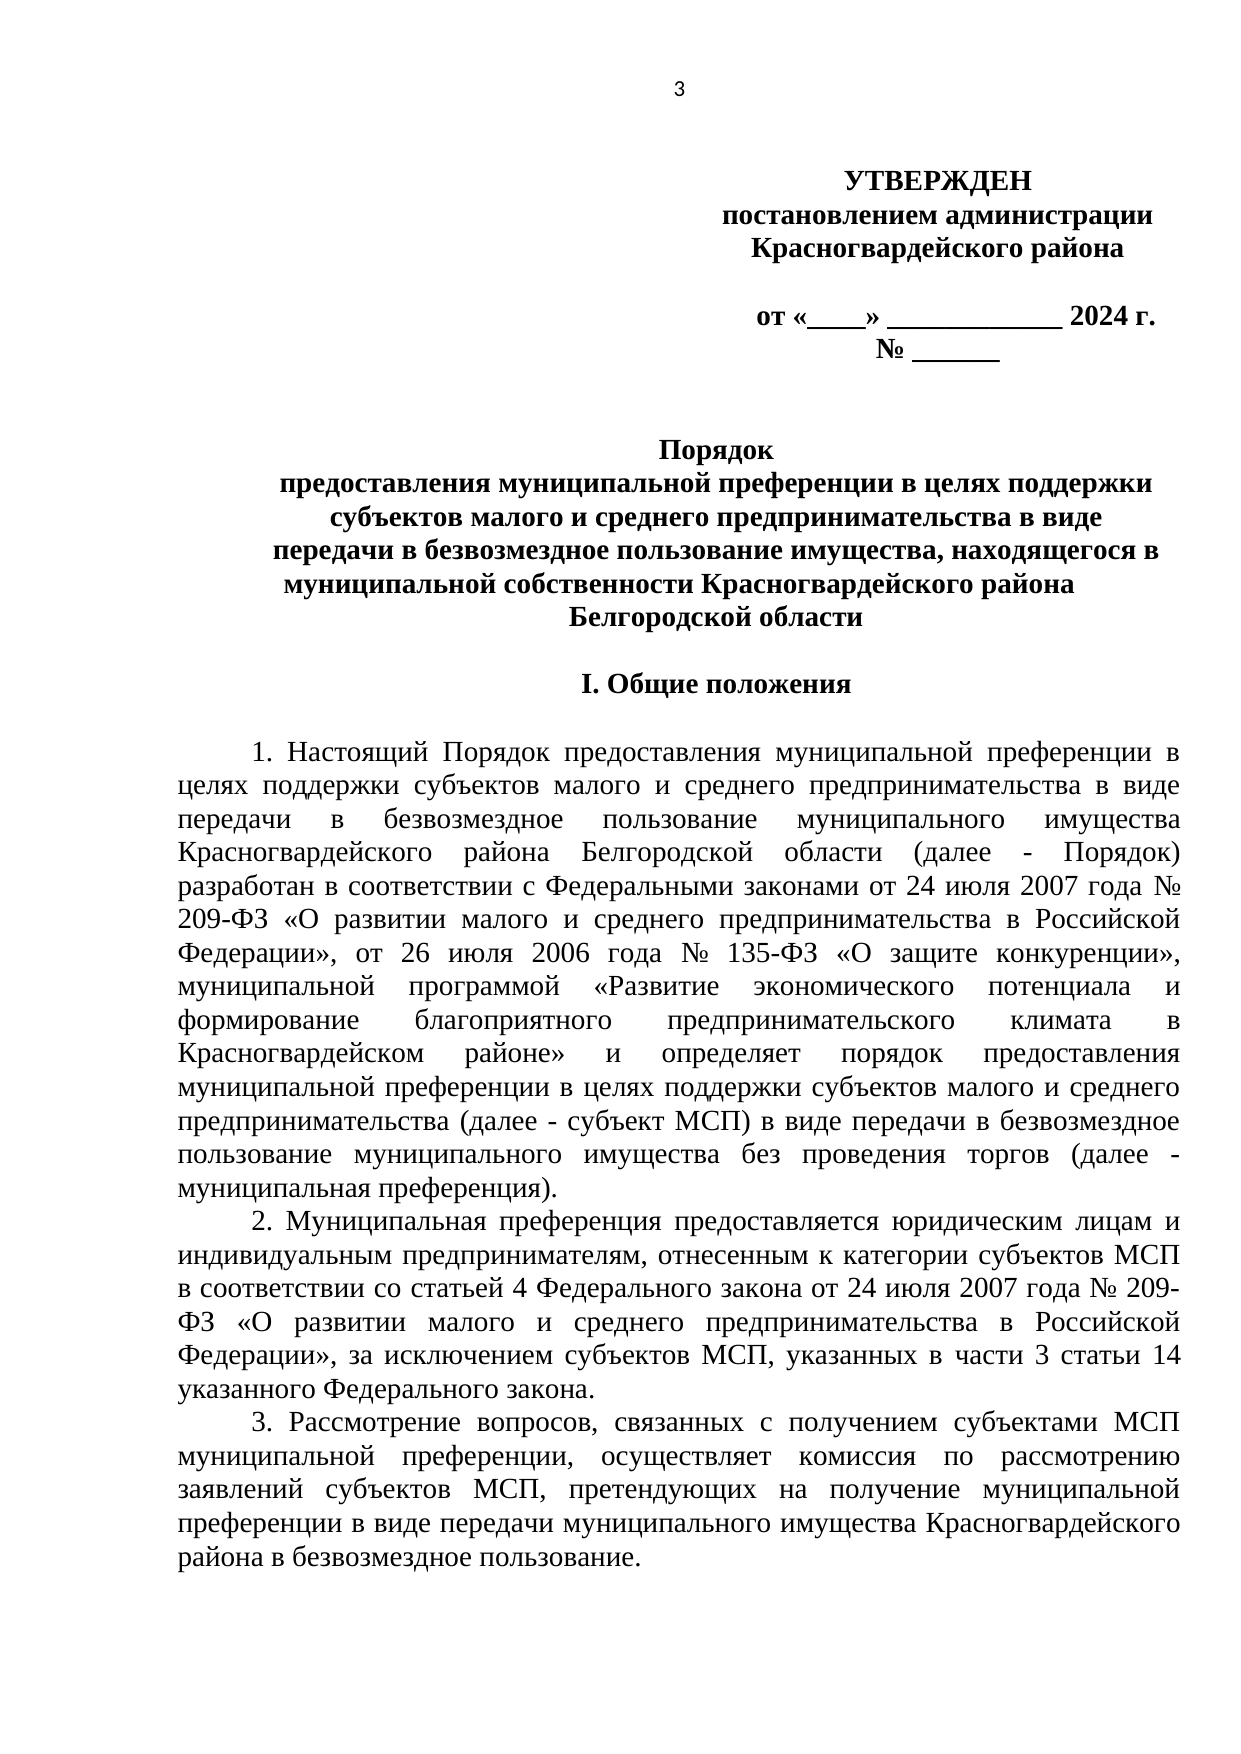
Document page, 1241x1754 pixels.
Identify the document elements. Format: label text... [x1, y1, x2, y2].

text 3. Рассмотрение вопросов, связанных с получением субъектами МСП муниципальной преференции, осуществляет комиссия по рассмотрению заявлений субъектов МСП, претендующих на получение муниципальной преференции в виде передачи муниципального имущества Красногвардейского района в безвозмездное пользование. [177, 1404, 1181, 1572]
text передачи в безвозмездное пользование имущества, находящегося в муниципальной собственности Красногвардейского района [177, 532, 1181, 599]
text субъектов малого и среднего предпринимательства в виде [177, 499, 1181, 532]
text 2. Муниципальная преференция предоставляется юридическим лицам и индивидуальным предпринимателям, отнесенным к категории субъектов МСП в соответствии со статьей 4 Федерального закона от 24 июля 2007 года № 209-ФЗ «О развитии малого и среднего предпринимательства в Российской Федерации», за исключением субъектов МСП, указанных в части 3 статьи 14 указанного Федерального закона. [177, 1203, 1181, 1404]
text № ______ [694, 331, 1181, 365]
text I. Общие положения [177, 667, 1181, 700]
text УТВЕРЖДЕН [694, 163, 1181, 197]
text 1. Настоящий Порядок предоставления муниципальной преференции в целях поддержки субъектов малого и среднего предпринимательства в виде передачи в безвозмездное пользование муниципального имущества Красногвардейского района Белгородской области (далее - Порядок) разработан в соответствии с Федеральными законами от 24 июля 2007 года № 209-ФЗ «О развитии малого и среднего предпринимательства в Российской Федерации», от 26 июля 2006 года № 135-ФЗ «О защите конкуренции», муниципальной программой «Развитие экономического потенциала и формирование благоприятного предпринимательского климата в Красногвардейском районе» и определяет порядок предоставления муниципальной преференции в целях поддержки субъектов малого и среднего предпринимательства (далее - субъект МСП) в виде передачи в безвозмездное пользование муниципального имущества без проведения торгов (далее - муниципальная преференция). [177, 734, 1181, 1203]
text Белгородской области [177, 599, 1181, 633]
text Порядок [177, 432, 1181, 465]
text Красногвардейского района [694, 231, 1181, 264]
text предоставления муниципальной преференции в целях поддержки [177, 465, 1181, 499]
text постановлением администрации [694, 197, 1181, 231]
text от «____» ____________ 2024 г. [694, 298, 1181, 331]
